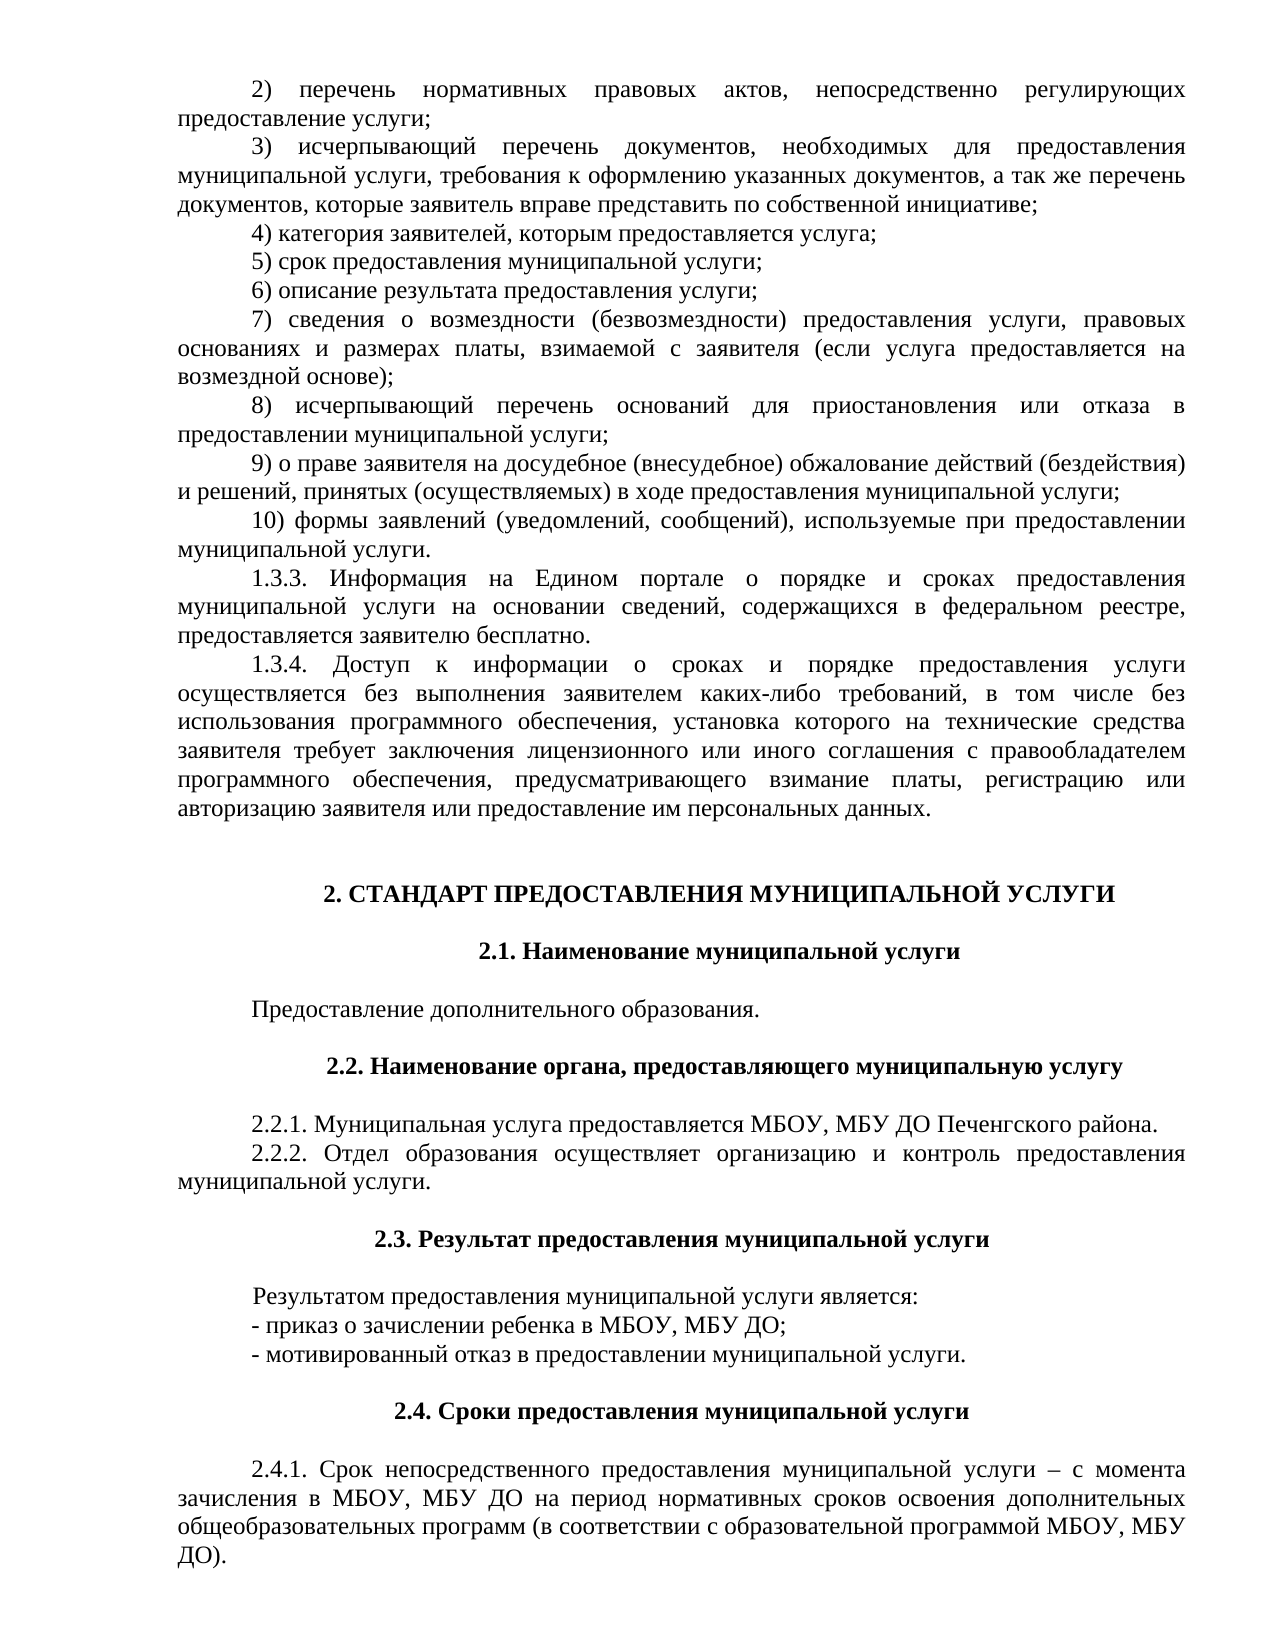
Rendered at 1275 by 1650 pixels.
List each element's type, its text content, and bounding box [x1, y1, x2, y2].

list Предоставление дополнительного образования. [177, 994, 1186, 1023]
list 7) сведения о возмездности (безвозмездности) предоставления услуги, правовых основаниях и размерах платы, взимаемой с заявителя (если услуга предоставляется на возмездной основе); [177, 304, 1186, 390]
list 10) формы заявлений (уведомлений, сообщений), используемые при предоставлении муниципальной услуги. [177, 505, 1186, 563]
list 5) срок предоставления муниципальной услуги; [177, 246, 1186, 275]
list 4) категория заявителей, которым предоставляется услуга; [177, 218, 1186, 246]
list 8) исчерпывающий перечень оснований для приостановления или отказа в предоставлении муниципальной услуги; [177, 390, 1186, 448]
list 3) исчерпывающий перечень документов, необходимых для предоставления муниципальной услуги, требования к оформлению указанных документов, а так же перечень документов, которые заявитель вправе представить по собственной инициативе; [177, 131, 1186, 218]
list - мотивированный отказ в предоставлении муниципальной услуги. [177, 1339, 1186, 1368]
list 2.4.1. Срок непосредственного предоставления муниципальной услуги – с момента зачисления в МБОУ, МБУ ДО на период нормативных сроков освоения дополнительных общеобразовательных программ (в соответствии с образовательной программой МБОУ, МБУ ДО). [177, 1454, 1186, 1569]
list 2.4. Сроки предоставления муниципальной услуги [177, 1396, 1186, 1425]
list 6) описание результата предоставления услуги; [177, 275, 1186, 304]
list Результатом предоставления муниципальной услуги является: [252, 1281, 1186, 1310]
list 2.3. Результат предоставления муниципальной услуги [177, 1224, 1186, 1253]
list - приказ о зачислении ребенка в МБОУ, МБУ ДО; [177, 1310, 1186, 1339]
list 2.2.1. Муниципальная услуга предоставляется МБОУ, МБУ ДО Печенгского района. [177, 1109, 1186, 1138]
list 1.3.4. Доступ к информации о сроках и порядке предоставления услуги осуществляется без выполнения заявителем каких-либо требований, в том числе без использования программного обеспечения, установка которого на технические средства заявителя требует заключения лицензионного или иного соглашения с правообладателем программного обеспечения, предусматривающего взимание платы, регистрацию или авторизацию заявителя или предоставление им персональных данных. [177, 649, 1186, 821]
list 2.2. Наименование органа, предоставляющего муниципальную услугу [252, 1051, 1186, 1080]
list 2.2.2. Отдел образования осуществляет организацию и контроль предоставления муниципальной услуги. [177, 1138, 1186, 1195]
list 2.1. Наименование муниципальной услуги [252, 936, 1186, 965]
list 9) о праве заявителя на досудебное (внесудебное) обжалование действий (бездействия) и решений, принятых (осуществляемых) в ходе предоставления муниципальной услуги; [177, 448, 1186, 505]
list 2) перечень нормативных правовых актов, непосредственно регулирующих предоставление услуги; [177, 74, 1186, 131]
list 2. СТАНДАРТ ПРЕДОСТАВЛЕНИЯ МУНИЦИПАЛЬНОЙ УСЛУГИ [252, 879, 1186, 908]
list 1.3.3. Информация на Едином портале о порядке и сроках предоставления муниципальной услуги на основании сведений, содержащихся в федеральном реестре, предоставляется заявителю бесплатно. [177, 563, 1186, 649]
